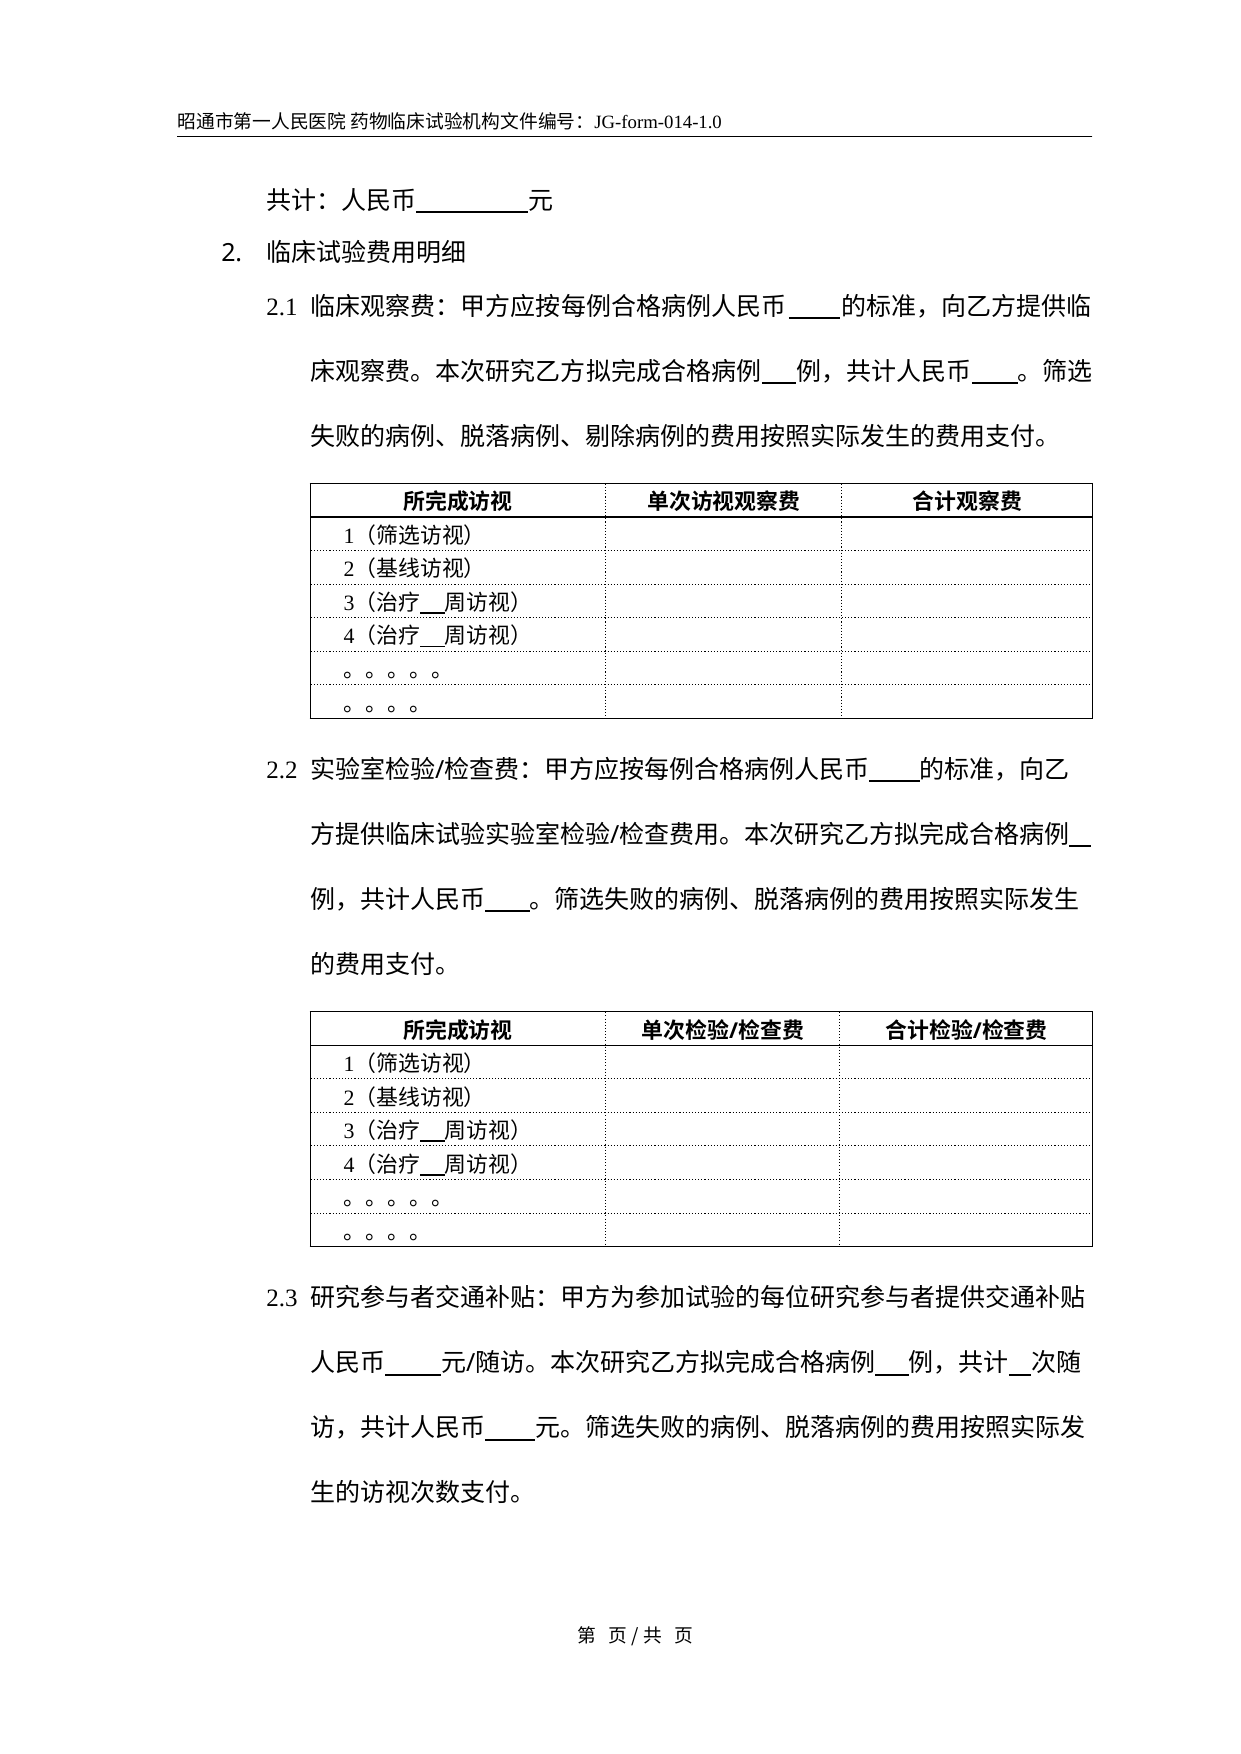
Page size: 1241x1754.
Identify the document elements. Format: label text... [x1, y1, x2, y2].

table_cell [842, 651, 1092, 684]
table_cell [605, 1145, 840, 1179]
table_cell 1（筛选访视） [311, 518, 605, 550]
table_cell [605, 651, 842, 684]
table_header 合计观察费 [842, 484, 1092, 516]
table_cell [605, 1078, 840, 1112]
table_cell [605, 1046, 840, 1078]
table_cell [840, 1046, 1092, 1078]
table_cell [605, 1179, 840, 1212]
list 实验室检验/检查费：甲方应按每例合格病例人民币 的标准，向乙方提供临床试验实验室检验/检查费用。本次研究乙方拟完成合格病例 例，共计人民币 。筛选失败的病例、脱落病例的费用按照实际发生的费用支付。 [266, 735, 1092, 995]
table_cell 。。。。。 [311, 651, 605, 684]
table_cell [840, 1112, 1092, 1145]
table_cell [605, 617, 842, 651]
table_cell [605, 550, 842, 583]
list 临床试验费用明细 [221, 219, 1092, 272]
table_cell [605, 584, 842, 617]
table_cell [840, 1145, 1092, 1179]
table_cell 3（治疗 周访视） [311, 1112, 605, 1145]
table_cell 。。。。 [311, 1213, 605, 1246]
table_cell [842, 518, 1092, 550]
table_cell [605, 518, 842, 550]
table_cell 3（治疗 周访视） [311, 584, 605, 617]
table_cell [605, 684, 842, 718]
table_cell [842, 550, 1092, 583]
table_cell 。。。。。 [311, 1179, 605, 1212]
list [221, 167, 1092, 219]
table_cell [605, 1213, 840, 1246]
table_cell 1（筛选访视） [311, 1046, 605, 1078]
table_cell [840, 1213, 1092, 1246]
table_cell 2（基线访视） [311, 550, 605, 583]
list 临床观察费：甲方应按每例合格病例人民币 的标准，向乙方提供临床观察费。本次研究乙方拟完成合格病例 例，共计人民币 。筛选失败的病例、脱落病例、剔除病例的费用按照实际发生的费用支付。 [266, 272, 1092, 467]
table_cell [840, 1078, 1092, 1112]
table_header 合计检验/检查费 [840, 1012, 1092, 1045]
table_cell [842, 617, 1092, 651]
table_header 单次访视观察费 [605, 484, 842, 516]
table_header 所完成访视 [311, 484, 605, 516]
table_cell 4（治疗 周访视） [311, 617, 605, 651]
table_cell 4（治疗 周访视） [311, 1145, 605, 1179]
table_header 所完成访视 [311, 1012, 605, 1045]
table_cell [840, 1179, 1092, 1212]
table_cell [605, 1112, 840, 1145]
table_cell 2（基线访视） [311, 1078, 605, 1112]
table_header 单次检验/检查费 [605, 1012, 840, 1045]
table_cell 。。。。 [311, 684, 605, 718]
list 研究参与者交通补贴：甲方为参加试验的每位研究参与者提供交通补贴人民币 元/随访。本次研究乙方拟完成合格病例 例，共计 次随访，共计人民币 元。筛选失败的病例、脱落病例的费用按照实际发生的访视次数支付。 [266, 1263, 1092, 1523]
table_cell [842, 684, 1092, 718]
table_cell [842, 584, 1092, 617]
